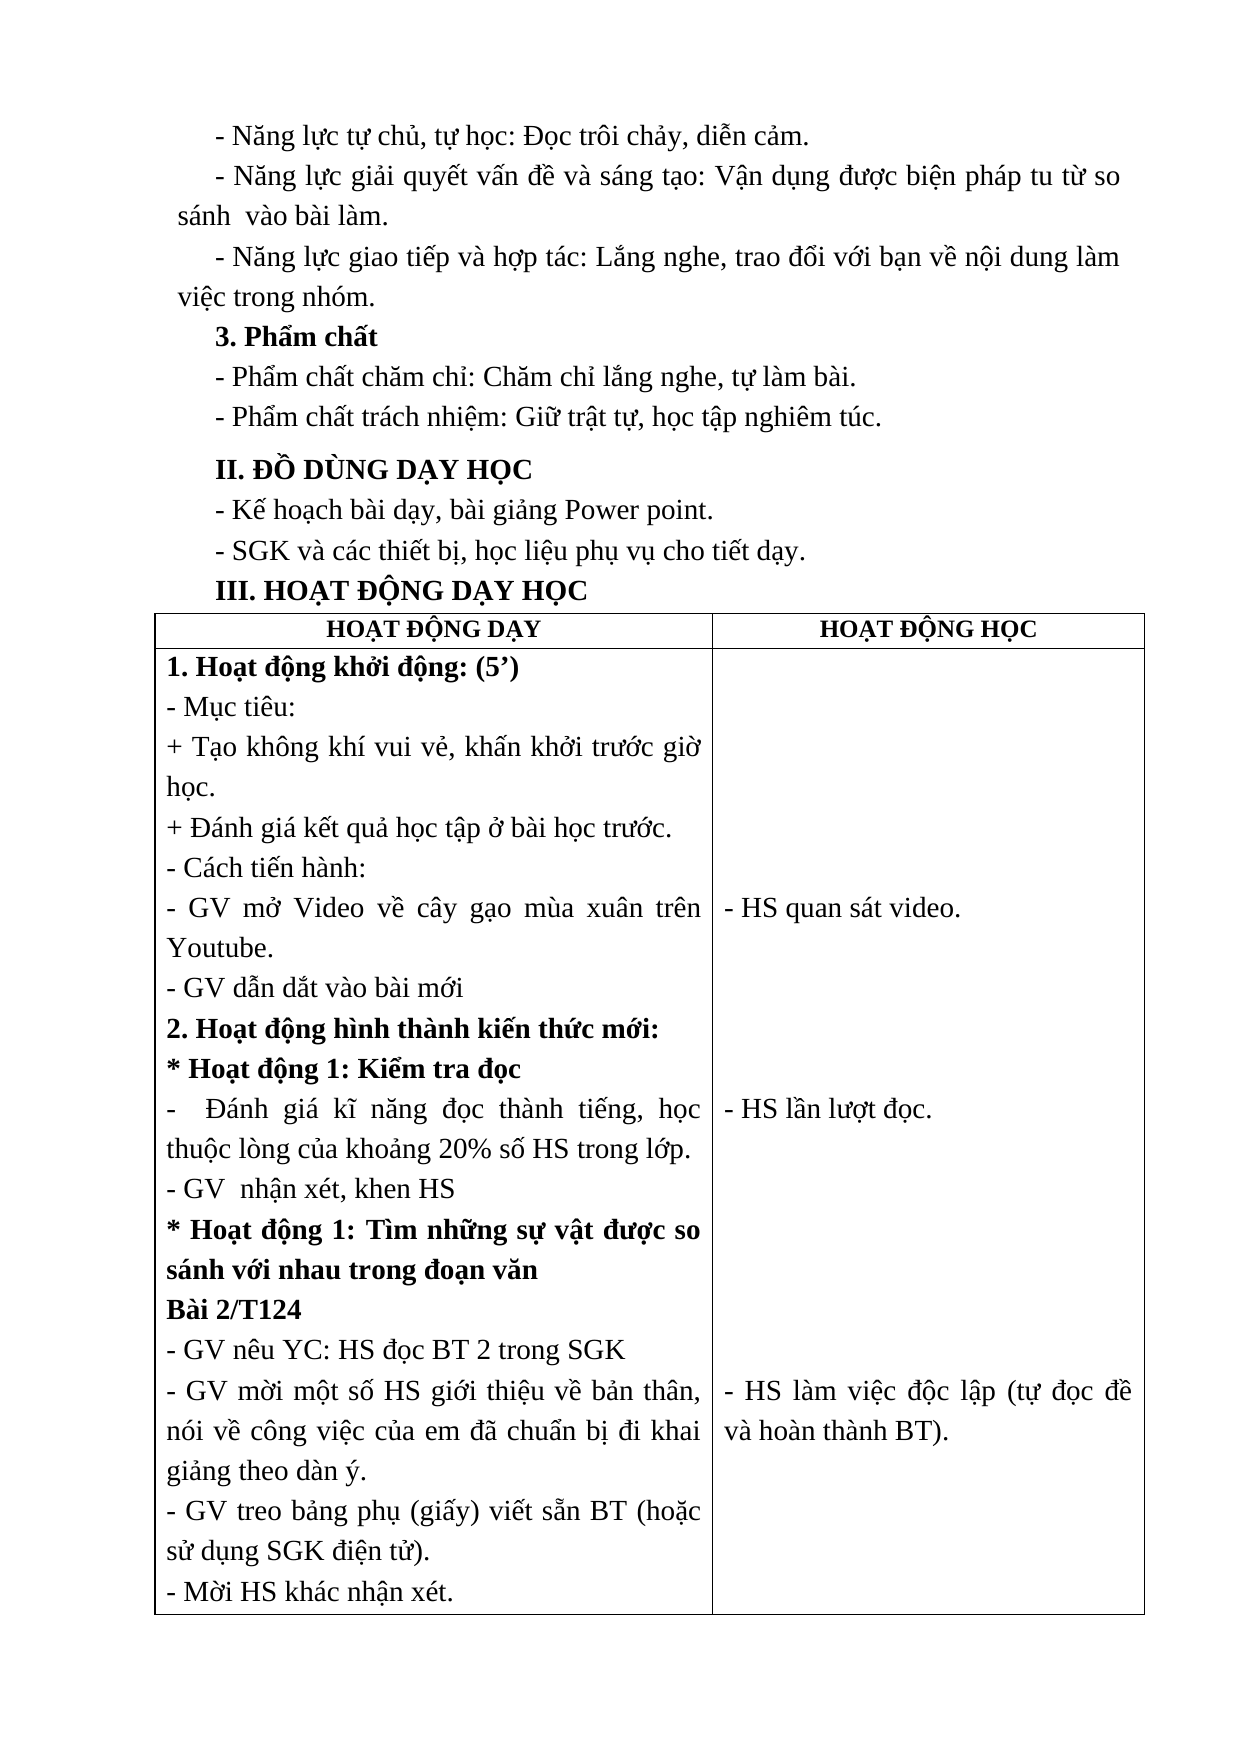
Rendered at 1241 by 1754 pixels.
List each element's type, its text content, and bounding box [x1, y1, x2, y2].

text - Năng lực giao tiếp và hợp tác: Lắng nghe, trao đổi với bạn về nội dung làm việc trong nhóm. [177, 239, 1122, 312]
text - Năng lực tự chủ, tự học: Đọc trôi chảy, diễn cảm. [177, 118, 1122, 152]
table_header HOẠT ĐỘNG HỌC [713, 614, 1144, 648]
text - Phẩm chất trách nhiệm: Giữ trật tự, học tập nghiêm túc. [177, 399, 1122, 433]
text 3. Phẩm chất [177, 319, 1122, 353]
text - Kế hoạch bài dạy, bài giảng Power point. [177, 492, 1122, 526]
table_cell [156, 649, 712, 1614]
text - Năng lực giải quyết vấn đề và sáng tạo: Vận dụng được biện pháp tu từ so sánh vào bài làm. [177, 158, 1122, 232]
table_header HOẠT ĐỘNG DẠY [156, 614, 712, 648]
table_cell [713, 649, 1144, 1614]
text II. ĐỒ DÙNG DẠY HỌC [177, 452, 1122, 486]
text - SGK và các thiết bị, học liệu phụ vụ cho tiết dạy. [177, 533, 1122, 566]
text III. HOẠT ĐỘNG DẠY HỌC [177, 573, 1122, 606]
text - Phẩm chất chăm chỉ: Chăm chỉ lắng nghe, tự làm bài. [177, 359, 1122, 393]
